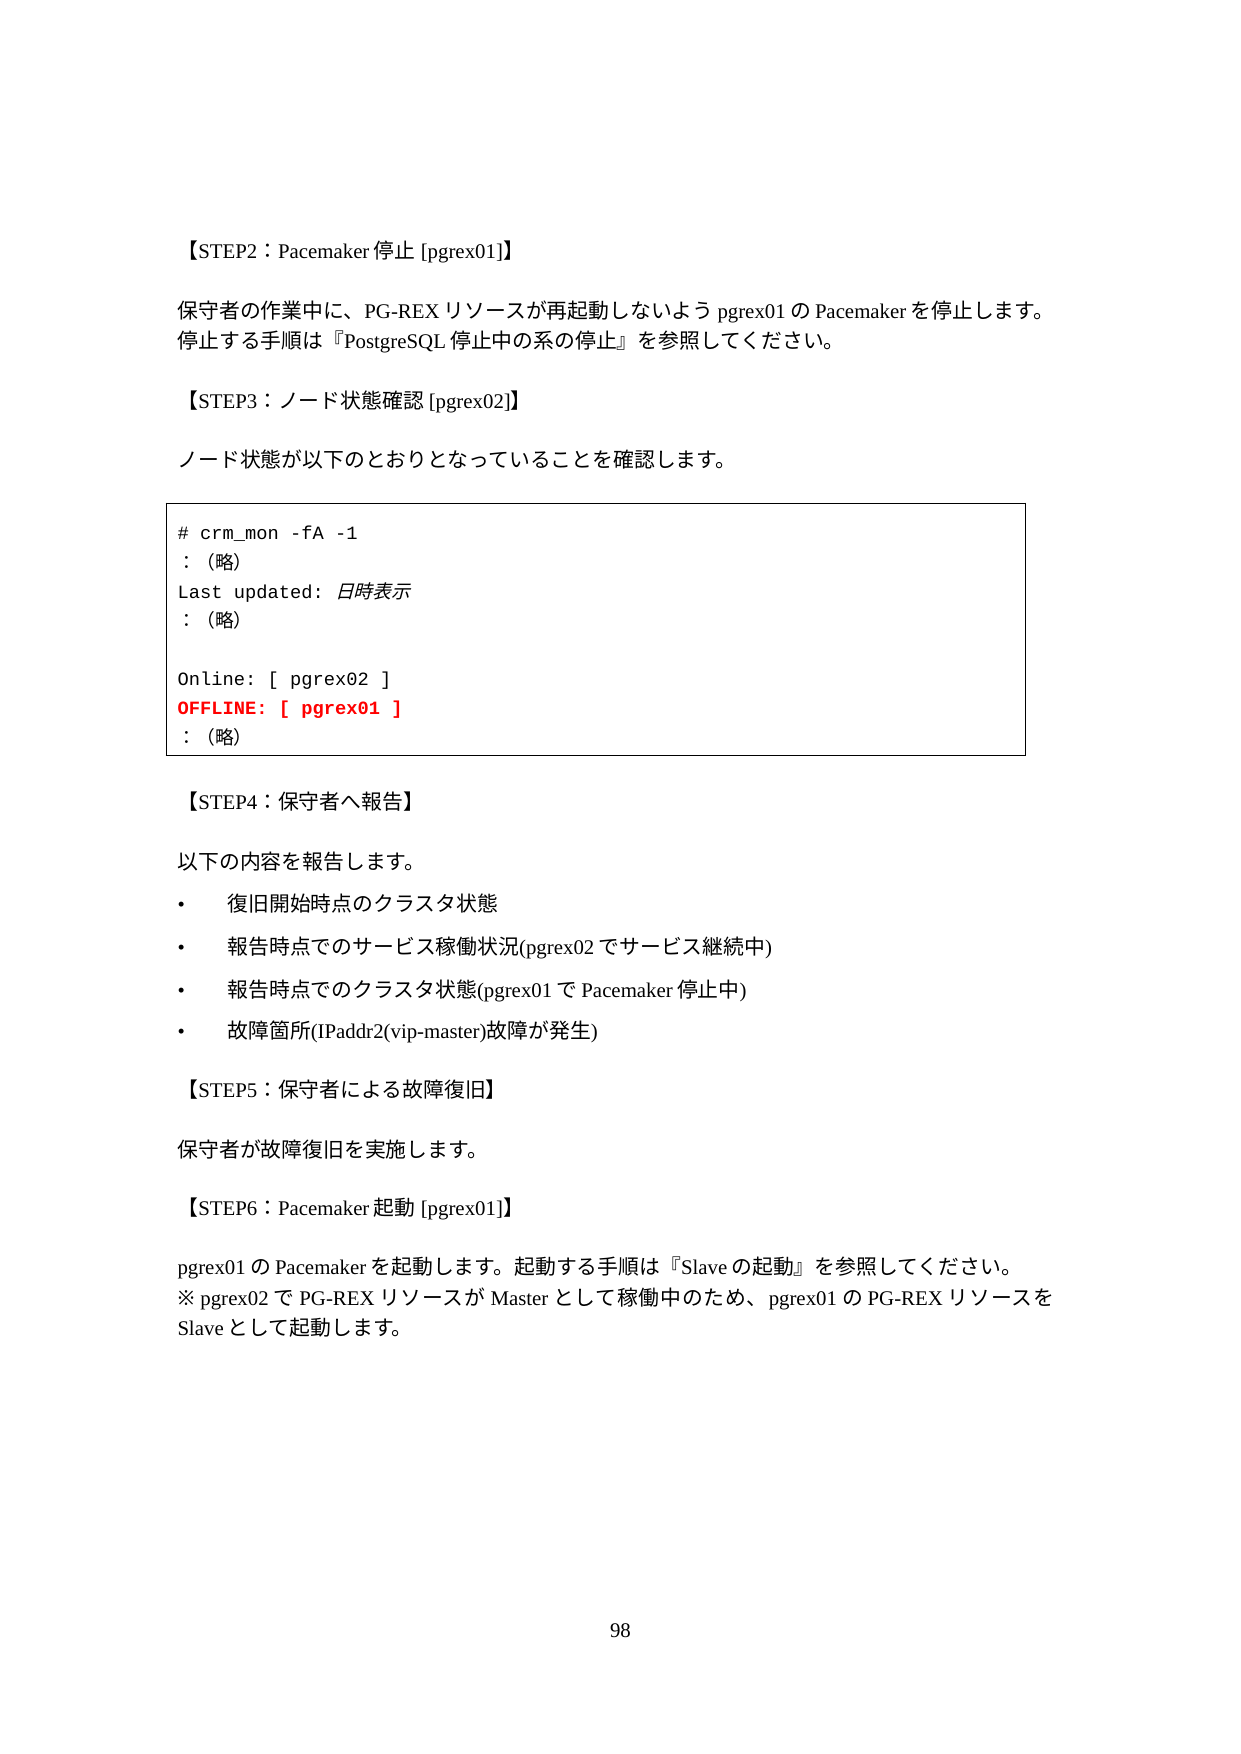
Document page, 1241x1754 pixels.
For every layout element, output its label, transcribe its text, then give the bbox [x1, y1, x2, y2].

text 【STEP3：ノード状態確認 [pgrex02]】 [177, 384, 1054, 414]
text pgrex01のPacemakerを起動します。起動する手順は『Slaveの起動』を参照してください。 [177, 1251, 1054, 1281]
text 【STEP2：Pacemaker停止 [pgrex01]】 [177, 236, 1054, 265]
text ノード状態が以下のとおりとなっていることを確認します。 [177, 443, 1054, 473]
text 保守者の作業中に、PG-REXリソースが再起動しないようpgrex01のPacemakerを停止します。停止する手順は『PostgreSQL停止中の系の停止』を参照してください。 [177, 294, 1054, 355]
list 復旧開始時点のクラスタ状態 [177, 888, 1063, 918]
text ※ pgrex02でPG-REXリソースがMasterとして稼働中のため、pgrex01のPG-REXリソースをSlaveとして起動します。 [177, 1281, 1054, 1341]
text 【STEP5：保守者による故障復旧】 [177, 1073, 1054, 1104]
text 【STEP6：Pacemaker起動 [pgrex01]】 [177, 1192, 1054, 1221]
text 保守者が故障復旧を実施します。 [177, 1133, 1054, 1163]
list 故障箇所(IPaddr2(vip-master)故障が発生) [177, 1016, 1063, 1044]
table_header # crm_mon -fA -1 ：（略） Last updated: 日時表示 ：（略） Online: [ pgrex02 ] OFFLINE: [ pgrex01 ] ：（略） [167, 504, 1025, 755]
text 以下の内容を報告します。 [177, 845, 1054, 875]
text 【STEP4：保守者へ報告】 [177, 786, 1054, 816]
list 報告時点でのクラスタ状態(pgrex01でPacemaker停止中) [177, 973, 1063, 1003]
list 報告時点でのサービス稼働状況(pgrex02でサービス継続中) [177, 930, 1063, 961]
